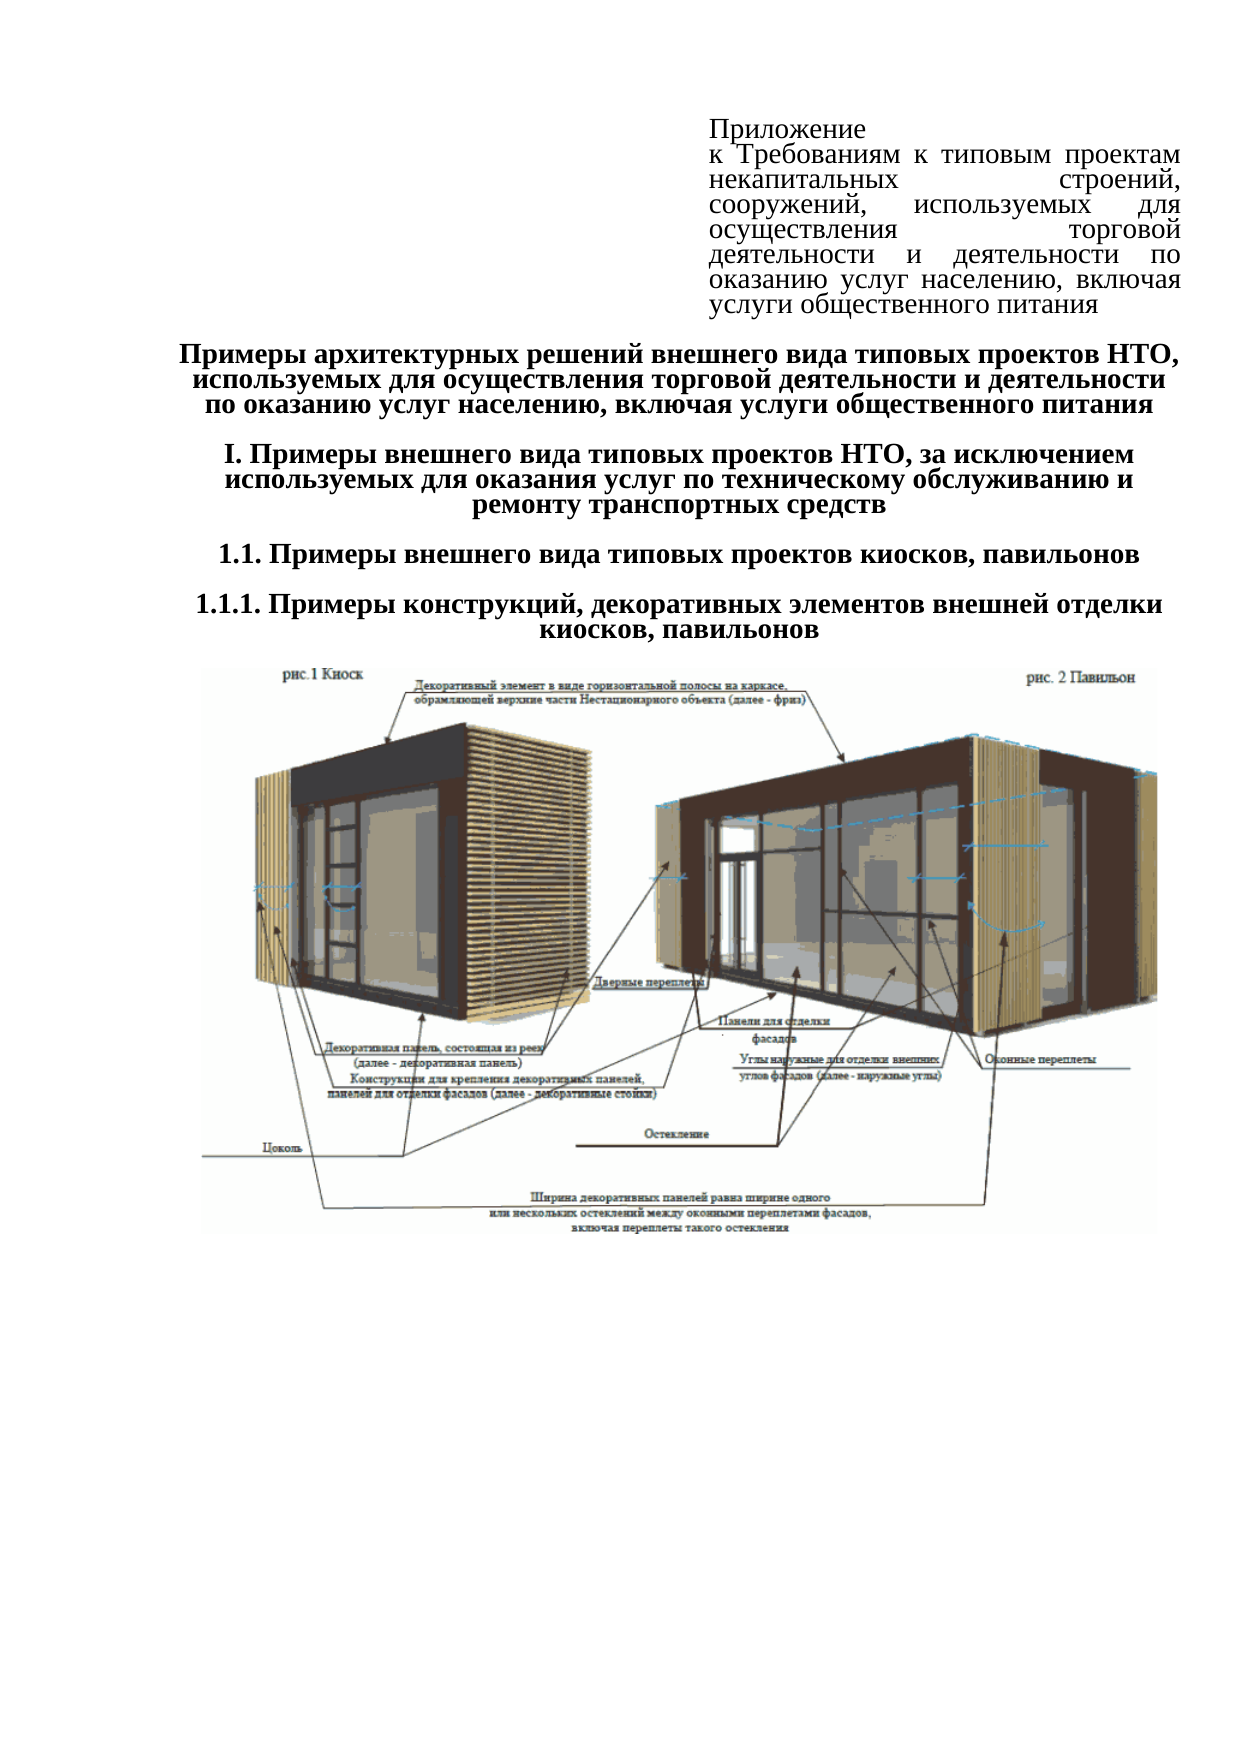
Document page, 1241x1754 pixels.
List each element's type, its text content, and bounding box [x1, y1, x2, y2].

text к Требованиям к типовым проектам некапитальных строений, сооружений, используемых для осуществления торговой деятельности и деятельности по оказанию услуг населению, включая услуги общественного питания [709, 143, 1181, 318]
text Приложение [709, 118, 1181, 143]
title Примеры архитектурных решений внешнего вида типовых проектов НТО, используемых для осуществления торговой деятельности и деятельности по оказанию услуг населению, включая услуги общественного питания [177, 343, 1181, 418]
picture [201, 668, 1158, 1234]
title 1.1.1. Примеры конструкций, декоративных элементов внешней отделки киосков, павильонов [177, 593, 1181, 643]
title I. Примеры внешнего вида типовых проектов НТО, за исключением используемых для оказания услуг по техническому обслуживанию и ремонту транспортных средств [177, 443, 1181, 518]
title 1.1. Примеры внешнего вида типовых проектов киосков, павильонов [177, 543, 1181, 568]
